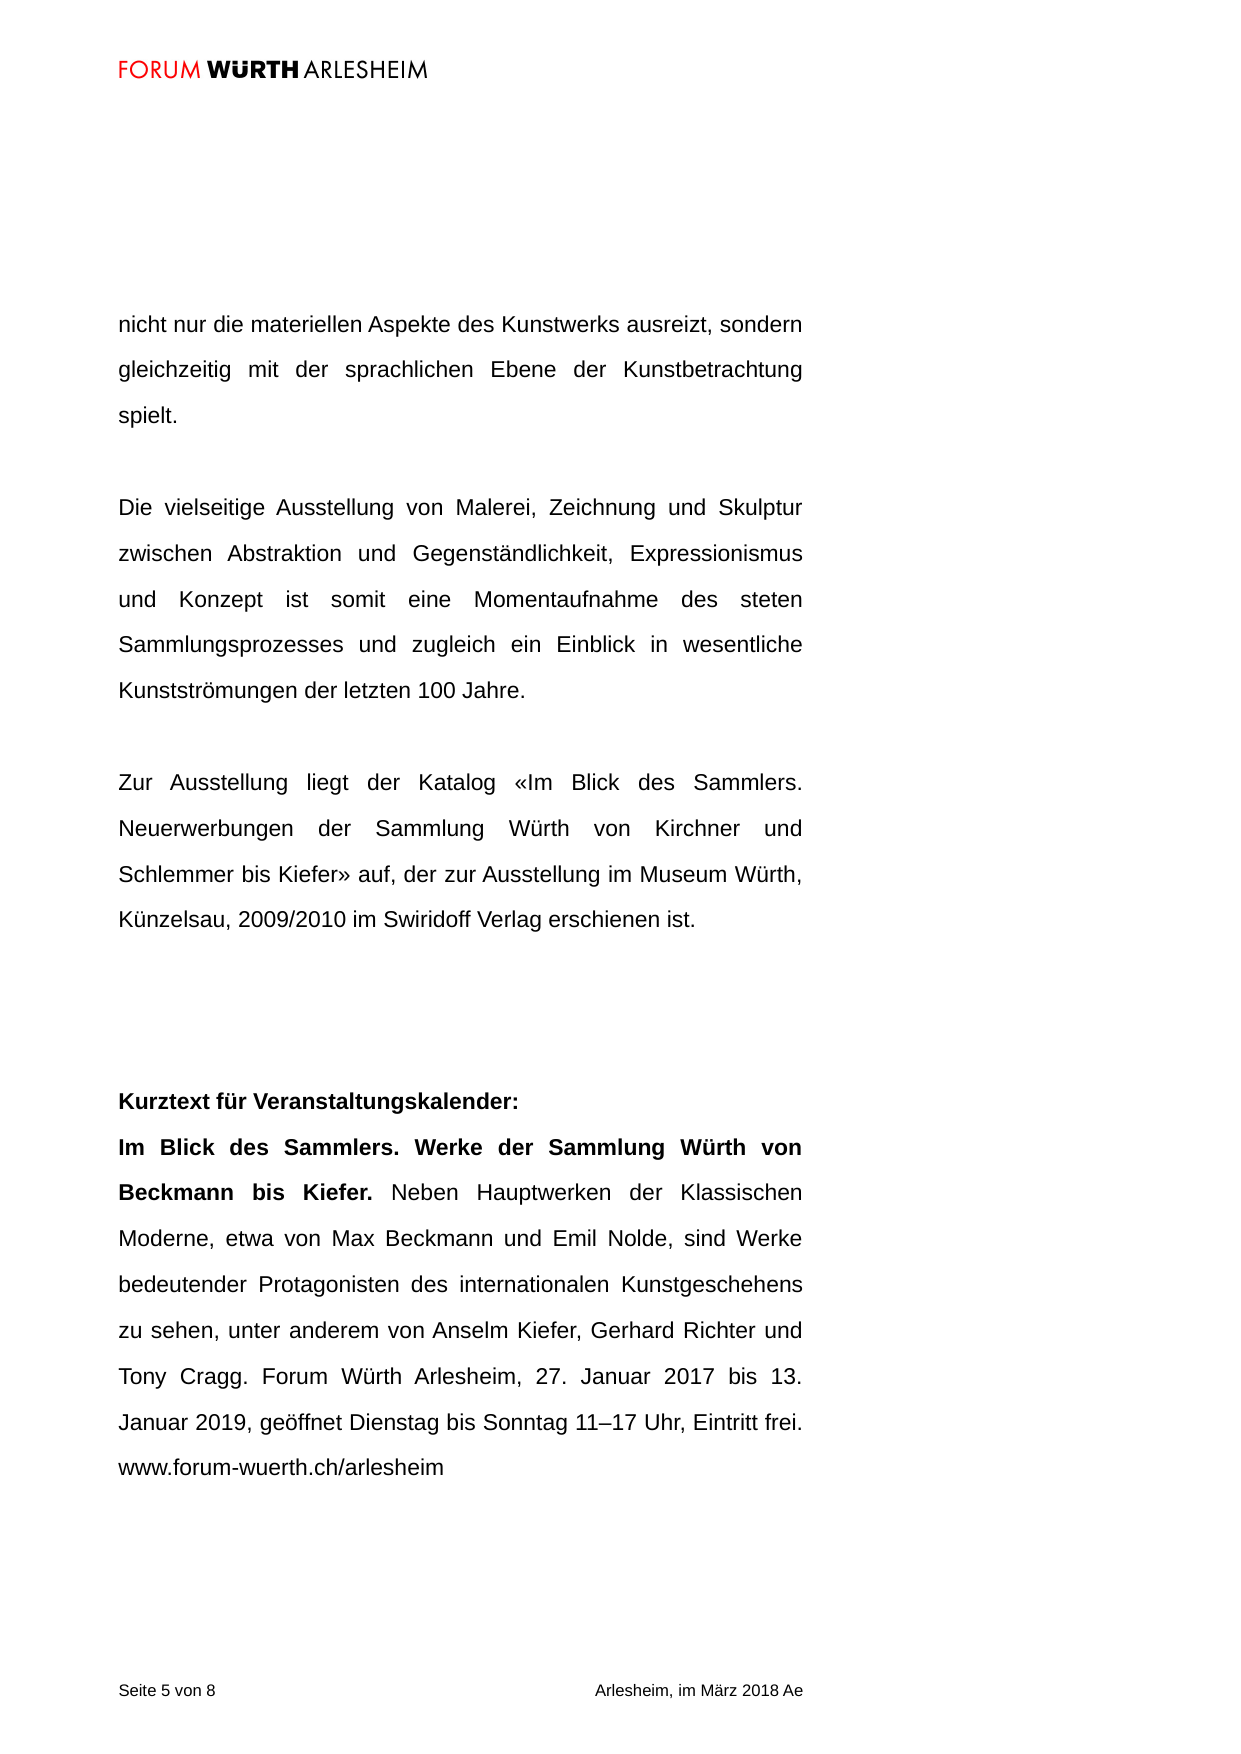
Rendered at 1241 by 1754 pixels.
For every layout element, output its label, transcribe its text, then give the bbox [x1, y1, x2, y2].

text Kurztext für Veranstaltungskalender: [118, 1074, 803, 1118]
text Im Blick des Sammlers. Werke der Sammlung Würth von Beckmann bis Kiefer. Neben Hauptwerken der Klassischen Moderne, etwa von Max Beckmann und Emil Nolde, sind Werke bedeutender Protagonisten des internationalen Kunstgeschehens zu sehen, unter anderem von Anselm Kiefer, Gerhard Richter und Tony Cragg. Forum Würth Arlesheim, 27. Januar 2017 bis 13. Januar 2019, geöffnet Dienstag bis Sonntag 11–17 Uhr, Eintritt frei. www.forum-wuerth.ch/arlesheim [118, 1118, 803, 1485]
text Zur Ausstellung liegt der Katalog «Im Blick des Sammlers. Neuerwerbungen der Sammlung Würth von Kirchner und Schlemmer bis Kiefer» auf, der zur Ausstellung im Museum Würth, Künzelsau, 2009/2010 im Swiridoff Verlag erschienen ist. [118, 754, 803, 937]
text Die vielseitige Ausstellung von Malerei, Zeichnung und Skulptur zwischen Abstraktion und Gegenständlichkeit, Expressionismus und Konzept ist somit eine Momentaufnahme des steten Sammlungsprozesses und zugleich ein Einblick in wesentliche Kunstströmungen der letzten 100 Jahre. [118, 479, 803, 708]
picture [118, 59, 428, 79]
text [118, 295, 803, 433]
